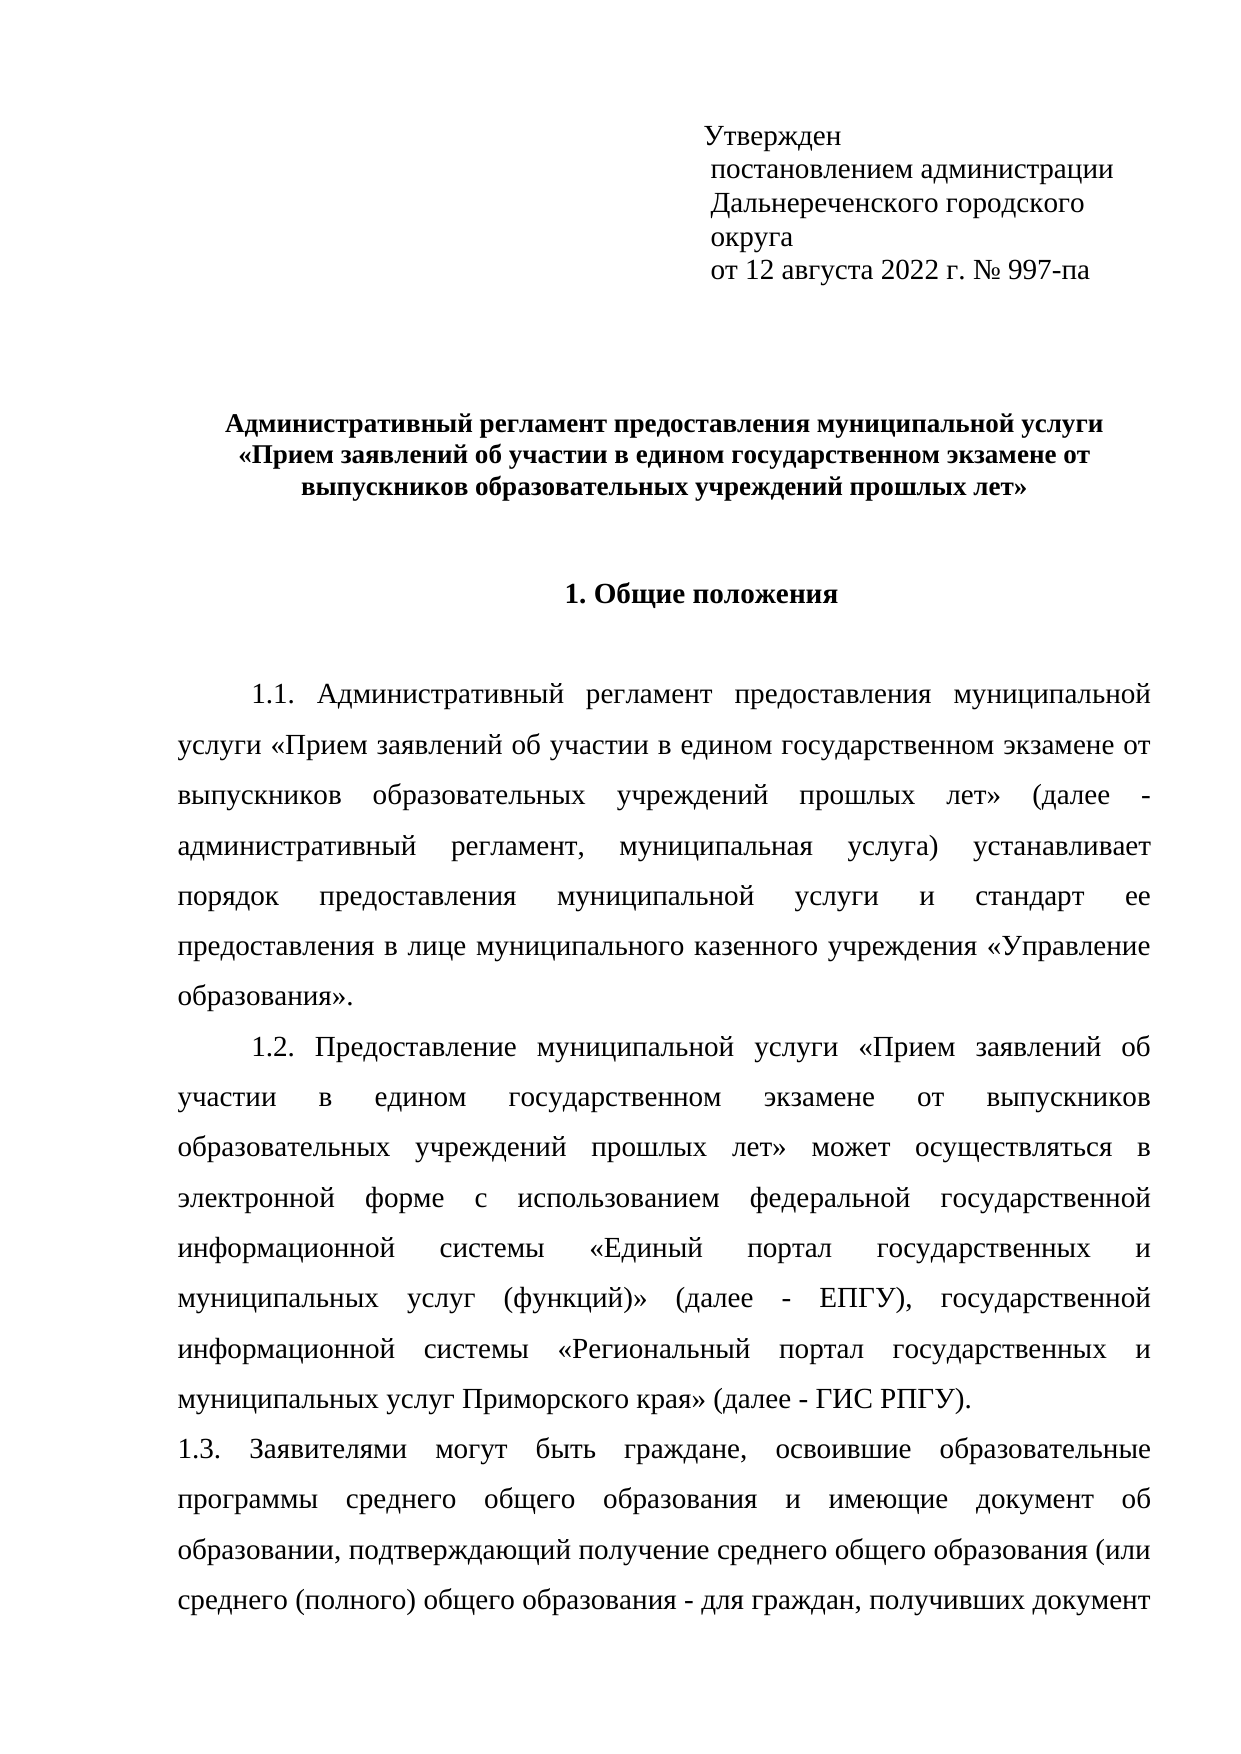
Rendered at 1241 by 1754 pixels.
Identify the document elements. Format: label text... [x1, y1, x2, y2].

text 1.1. Административный регламент предоставления муниципальной услуги «Прием заявлений об участии в едином государственном экзамене от выпускников образовательных учреждений прошлых лет» (далее - административный регламент, муниципальная услуга) устанавливает порядок предоставления муниципальной услуги и стандарт ее предоставления в лице муниципального казенного учреждения «Управление образования». [177, 677, 1152, 1012]
subtitle 1. Общие положения [177, 576, 1152, 609]
text Дальнереченского городского [177, 185, 1152, 219]
text Утвержден [177, 118, 1152, 152]
text округа [177, 219, 1152, 252]
subtitle Административный регламент предоставления муниципальной услуги «Прием заявлений об участии в едином государственном экзамене от выпускников образовательных учреждений прошлых лет» [177, 407, 1152, 501]
text от 12 августа 2022 г. № 997-па [177, 252, 1152, 286]
text постановлением администрации [177, 152, 1152, 185]
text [177, 1029, 1152, 1616]
